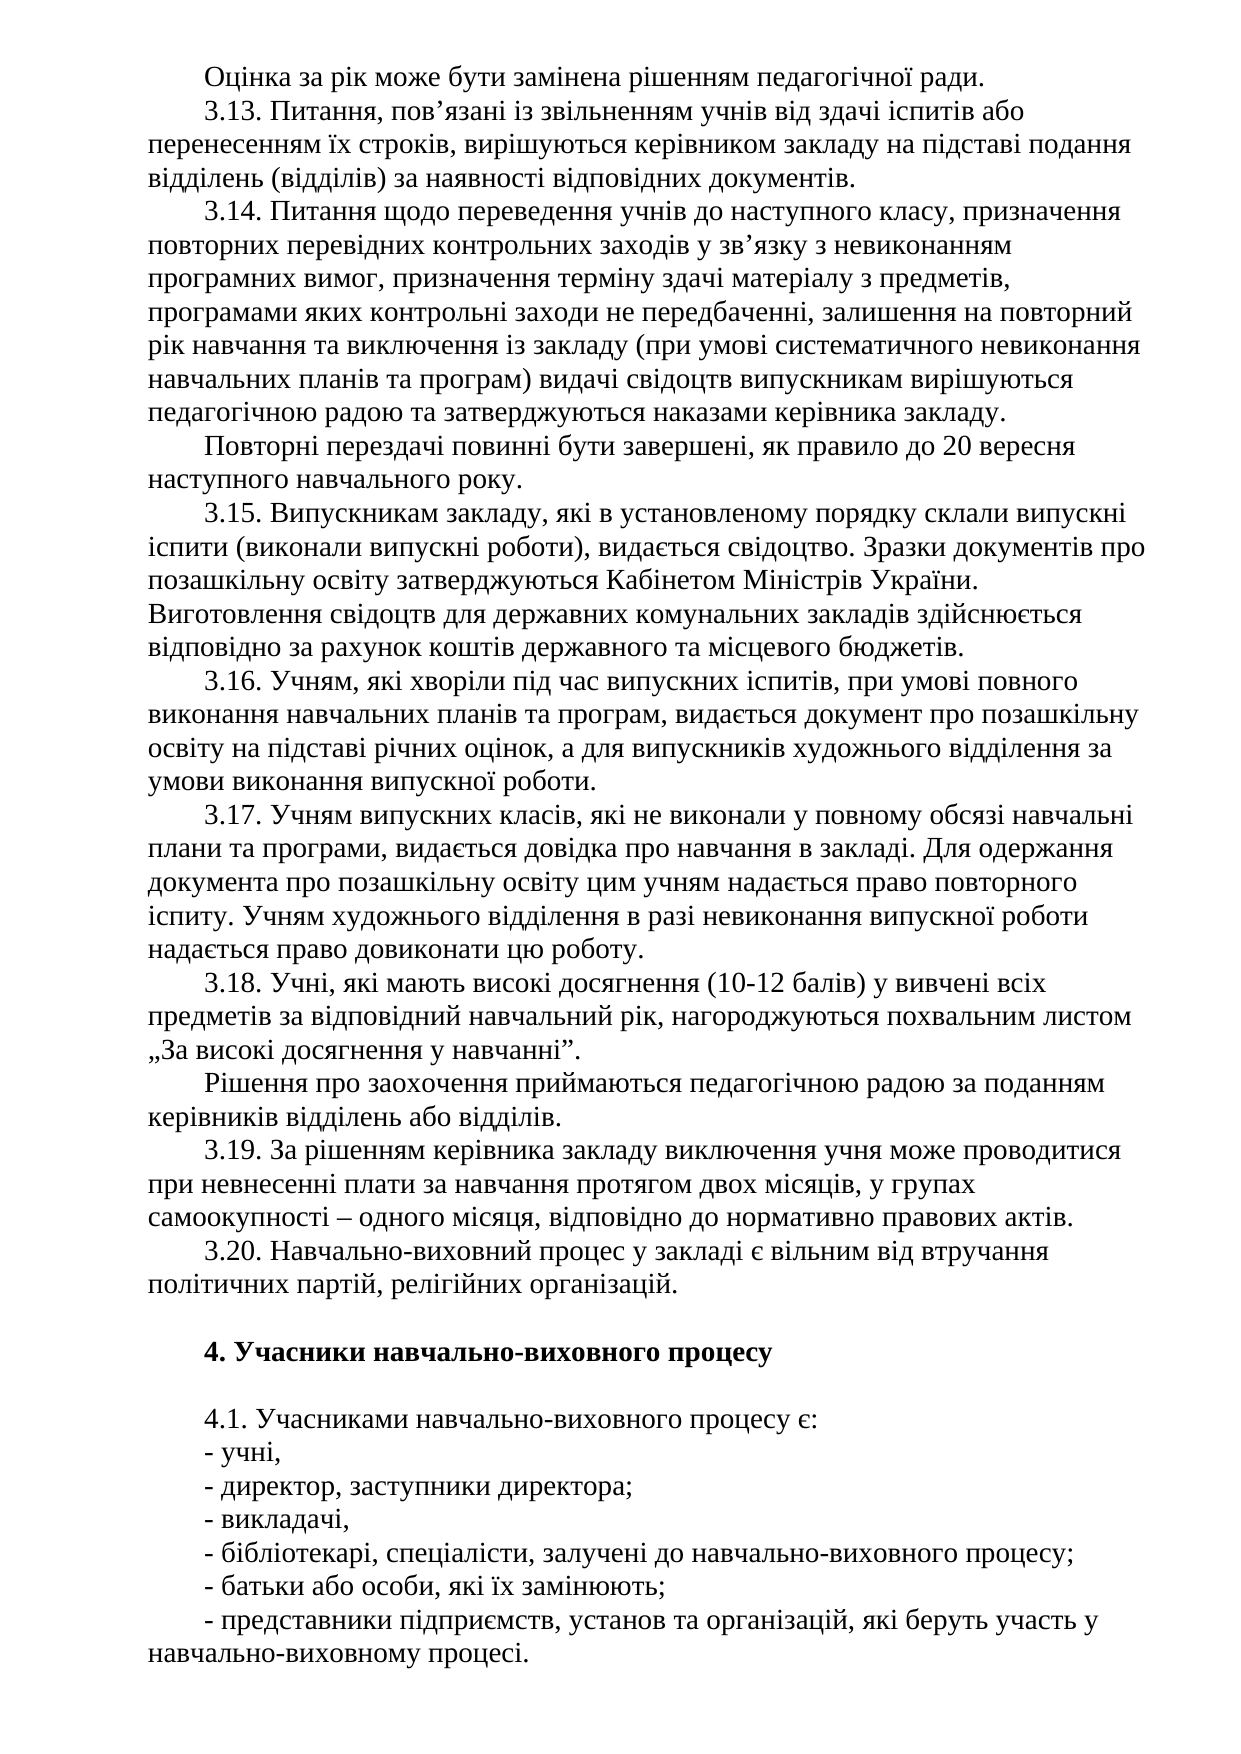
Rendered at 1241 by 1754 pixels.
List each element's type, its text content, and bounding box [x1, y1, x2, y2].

text 3.14. Питання щодо переведення учнів до наступного класу, призначення повторних перевідних контрольних заходів у зв’язку з невиконанням програмних вимог, призначення терміну здачі матеріалу з предметів, програмами яких контрольні заходи не передбаченні, залишення на повторний рік навчання та виключення із закладу (при умові систематичного невиконання навчальних планів та програм) видачі свідоцтв випускникам вирішуються педагогічною радою та затверджуються наказами керівника закладу. [148, 193, 1152, 428]
text Повторні перездачі повинні бути завершені, як правило до 20 вересня наступного навчального року. [148, 428, 1152, 495]
text - батьки або особи, які їх замінюють; [148, 1568, 1152, 1602]
text 3.13. Питання, пов’язані із звільненням учнів від здачі іспитів або перенесенням їх строків, вирішуються керівником закладу на підставі подання відділень (відділів) за наявності відповідних документів. [148, 93, 1152, 193]
text 3.18. Учні, які мають високі досягнення (10-12 балів) у вивчені всіх предметів за відповідний навчальний рік, нагороджуються похвальним листом „За високі досягнення у навчанні”. [148, 965, 1152, 1065]
text 3.15. Випускникам закладу, які в установленому порядку склали випускні іспити (виконали випускні роботи), видається свідоцтво. Зразки документів про позашкільну освіту затверджуються Кабінетом Міністрів України. Виготовлення свідоцтв для державних комунальних закладів здійснюється відповідно за рахунок коштів державного та місцевого бюджетів. [148, 495, 1152, 663]
text - директор, заступники директора; [148, 1468, 1152, 1501]
text Оцінка за рік може бути замінена рішенням педагогічної ради. [148, 59, 1152, 93]
text 3.19. За рішенням керівника закладу виключення учня може проводитися при невнесенні плати за навчання протягом двох місяців, у групах самоокупності – одного місяця, відповідно до нормативно правових актів. [148, 1132, 1152, 1233]
text - викладачі, [148, 1501, 1152, 1535]
text - учні, [148, 1434, 1152, 1468]
text 4. Учасники навчально-виховного процесу [148, 1334, 1152, 1367]
text 3.17. Учням випускних класів, які не виконали у повному обсязі навчальні плани та програми, видається довідка про навчання в закладі. Для одержання документа про позашкільну освіту цим учням надається право повторного іспиту. Учням художнього відділення в разі невиконання випускної роботи надається право довиконати цю роботу. [148, 797, 1152, 965]
text 3.16. Учням, які хворіли під час випускних іспитів, при умові повного виконання навчальних планів та програм, видається документ про позашкільну освіту на підставі річних оцінок, а для випускників художнього відділення за умови виконання випускної роботи. [148, 663, 1152, 797]
text 3.20. Навчально-виховний процес у закладі є вільним від втручання політичних партій, релігійних організацій. [148, 1233, 1152, 1300]
text - представники підприємств, установ та організацій, які беруть участь у навчально-виховному процесі. [148, 1602, 1152, 1669]
text - бібліотекарі, спеціалісти, залучені до навчально-виховного процесу; [148, 1535, 1152, 1568]
text 4.1. Учасниками навчально-виховного процесу є: [148, 1401, 1152, 1434]
text Рішення про заохочення приймаються педагогічною радою за поданням керівників відділень або відділів. [148, 1065, 1152, 1132]
